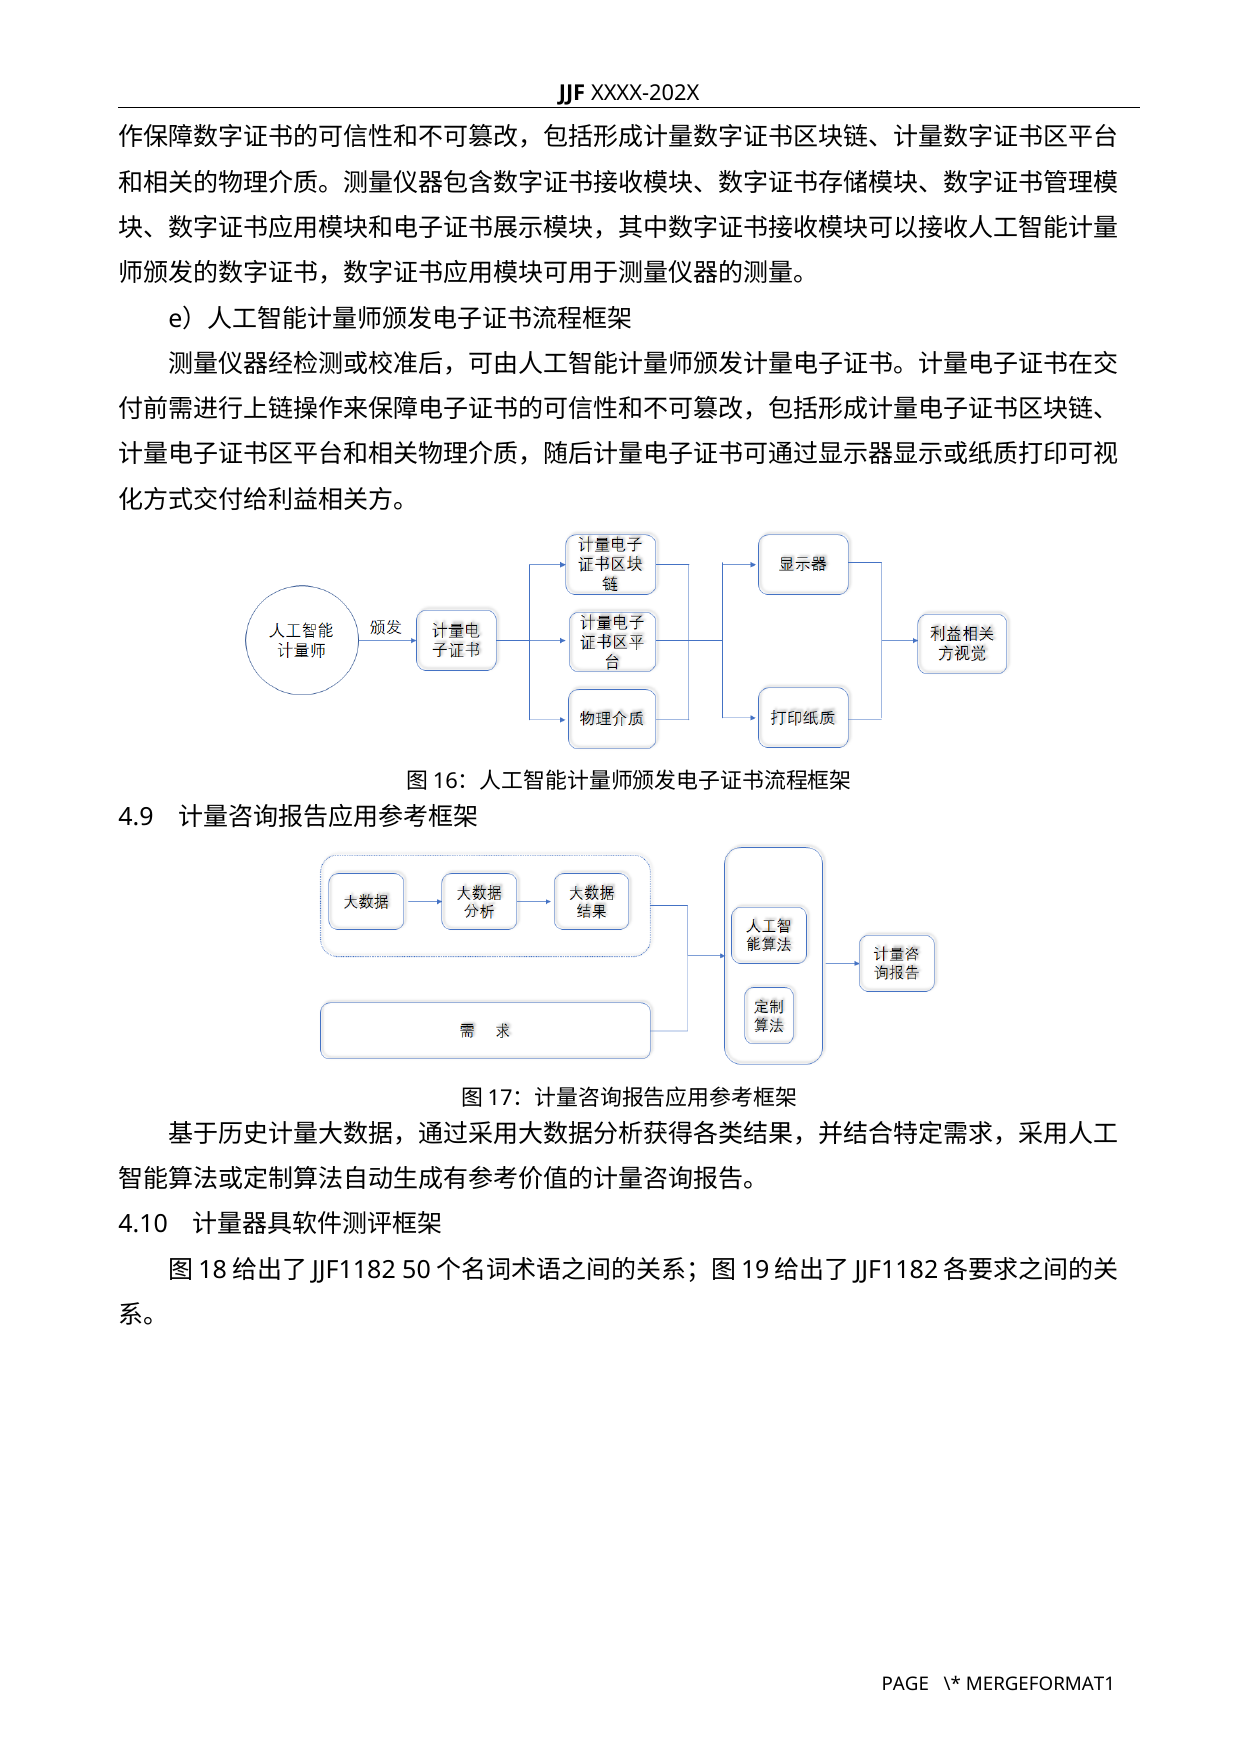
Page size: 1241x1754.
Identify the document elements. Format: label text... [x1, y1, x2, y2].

list 计量器具软件测评框架 [118, 1204, 1140, 1240]
text e）人工智能计量师颁发电子证书流程框架 [118, 298, 1140, 334]
text 基于历史计量大数据，通过采用大数据分析获得各类结果，并结合特定需求，采用人工智能算法或定制算法自动生成有参考价值的计量咨询报告。 [118, 1113, 1140, 1195]
picture [245, 524, 1013, 751]
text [118, 117, 1140, 289]
text 图17：计量咨询报告应用参考框架 [118, 1079, 1140, 1113]
list 计量咨询报告应用参考框架 [118, 796, 1140, 832]
text 图18给出了JJF1182 50个名词术语之间的关系；图19给出了JJF1182各要求之间的关系。 [118, 1249, 1140, 1331]
text 图16：人工智能计量师颁发电子证书流程框架 [118, 762, 1140, 796]
text 测量仪器经检测或校准后，可由人工智能计量师颁发计量电子证书。计量电子证书在交付前需进行上链操作来保障电子证书的可信性和不可篡改，包括形成计量电子证书区块链、计量电子证书区平台和相关物理介质，随后计量电子证书可通过显示器显示或纸质打印可视化方式交付给利益相关方。 [118, 343, 1140, 516]
picture [318, 841, 939, 1066]
